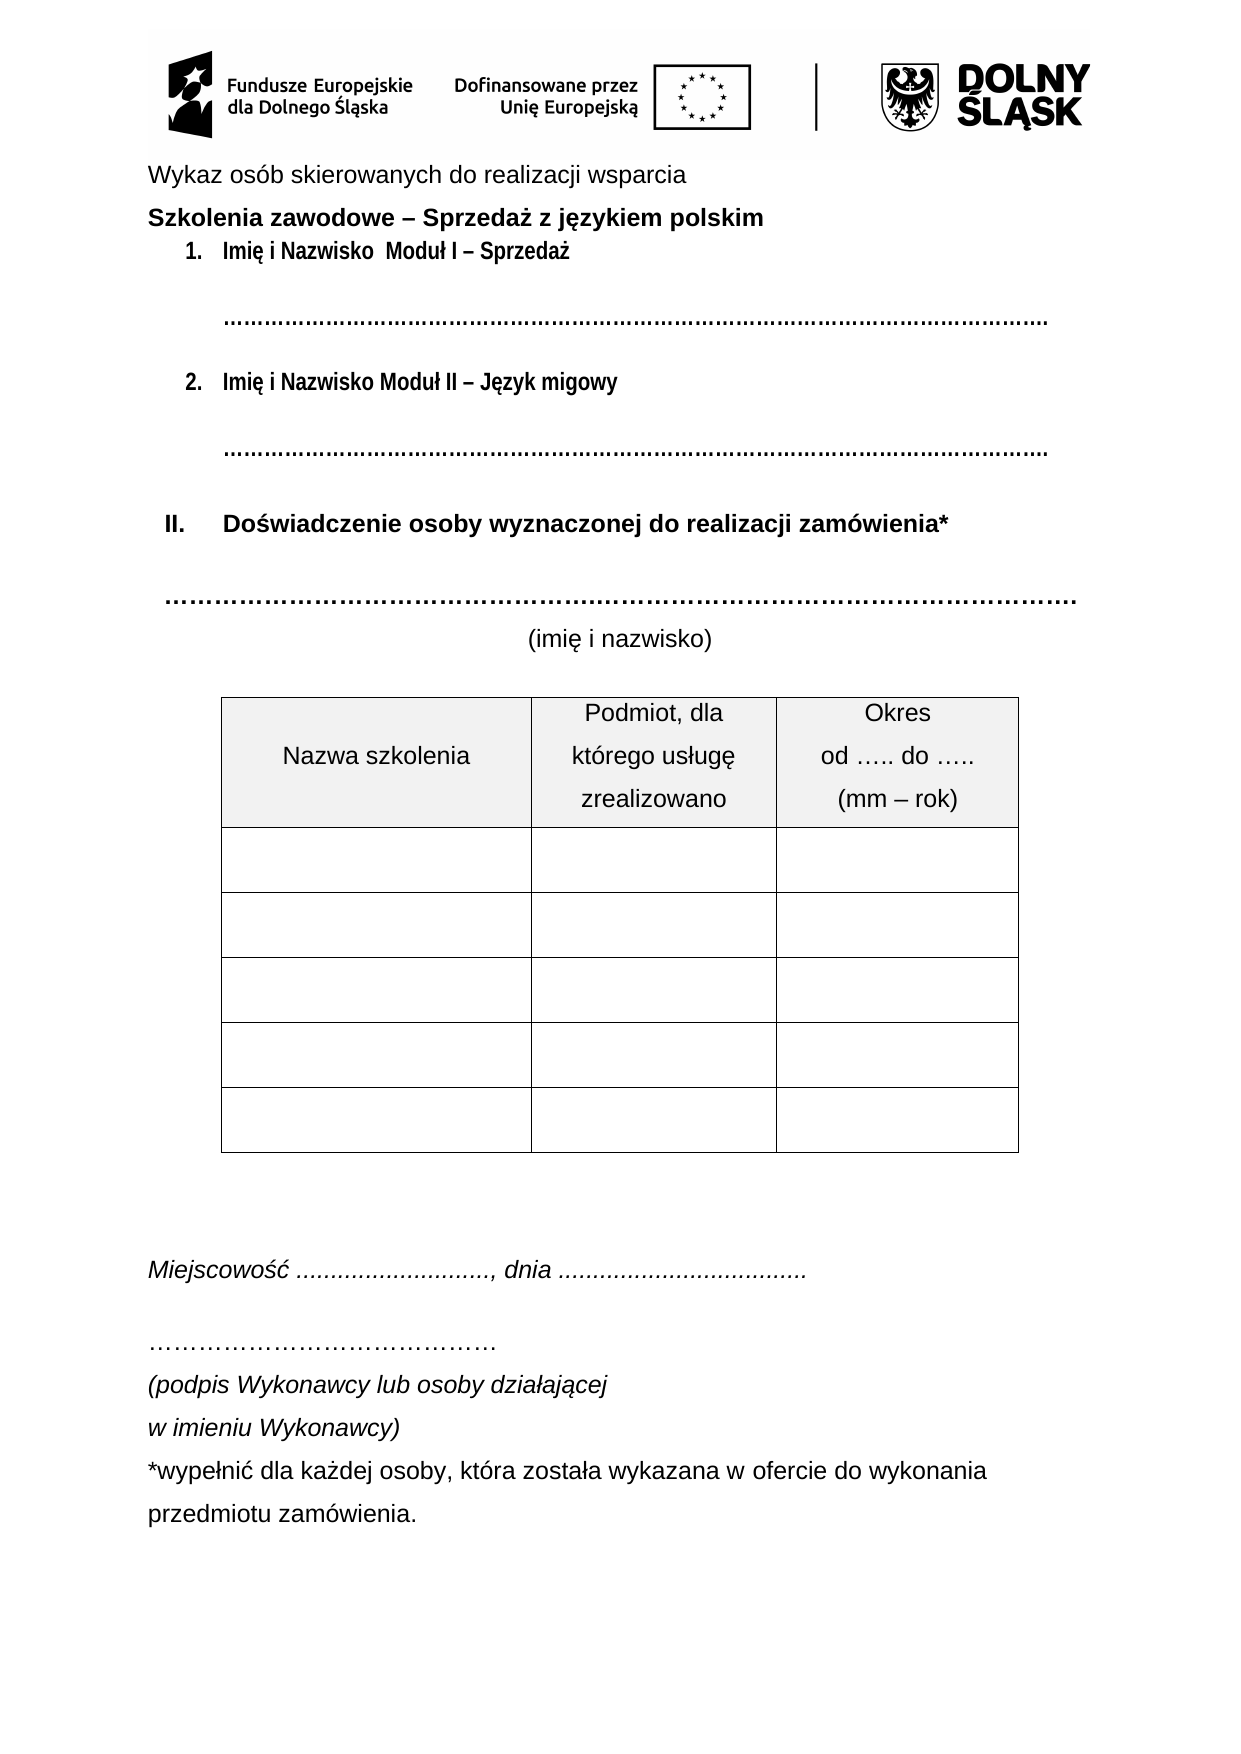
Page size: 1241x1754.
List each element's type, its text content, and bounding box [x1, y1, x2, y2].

text *wypełnić dla każdej osoby, która została wykazana w ofercie do wykonania przedmiotu zamówienia. [148, 1456, 1093, 1528]
text …………………………………………….…………………………………………………. (imię i nazwisko) [148, 581, 1093, 653]
table_cell [777, 1023, 1018, 1087]
text Miejscowość ............................, dnia .................................... [148, 1254, 1093, 1283]
table_header Podmiot, dla którego usługę zrealizowano [532, 698, 776, 827]
table_cell [532, 1023, 776, 1087]
table_cell [532, 893, 776, 957]
table_cell [222, 1088, 531, 1152]
picture [147, 29, 1091, 160]
table_cell [532, 828, 776, 892]
table_cell [222, 893, 531, 957]
text w imieniu Wykonawcy) [148, 1413, 1093, 1442]
table_header Okres od ….. do ….. (mm – rok) [777, 698, 1018, 827]
table_cell [532, 958, 776, 1022]
table_cell [777, 828, 1018, 892]
table_cell [222, 1023, 531, 1087]
text Wykaz osób skierowanych do realizacji wsparcia [148, 159, 1093, 188]
table_cell [222, 828, 531, 892]
text Szkolenia zawodowe – Sprzedaż z językiem polskim [148, 203, 1093, 231]
list Imię i Nazwisko Moduł II – Język migowy [185, 367, 1093, 396]
text …………………………………… [148, 1327, 1093, 1356]
list …………………………………………………………………………………………………………. [223, 433, 1093, 462]
table_cell [777, 958, 1018, 1022]
table_cell [777, 893, 1018, 957]
table_cell [222, 958, 531, 1022]
text (podpis Wykonawcy lub osoby działającej [148, 1370, 1093, 1399]
list Imię i Nazwisko Moduł I – Sprzedaż [185, 236, 1093, 264]
list …………………………………………………………………………………………………………. [223, 302, 1093, 330]
table_cell [777, 1088, 1018, 1152]
list Doświadczenie osoby wyznaczonej do realizacji zamówienia* [185, 509, 1093, 538]
table_header Nazwa szkolenia [222, 698, 531, 827]
table_cell [532, 1088, 776, 1152]
